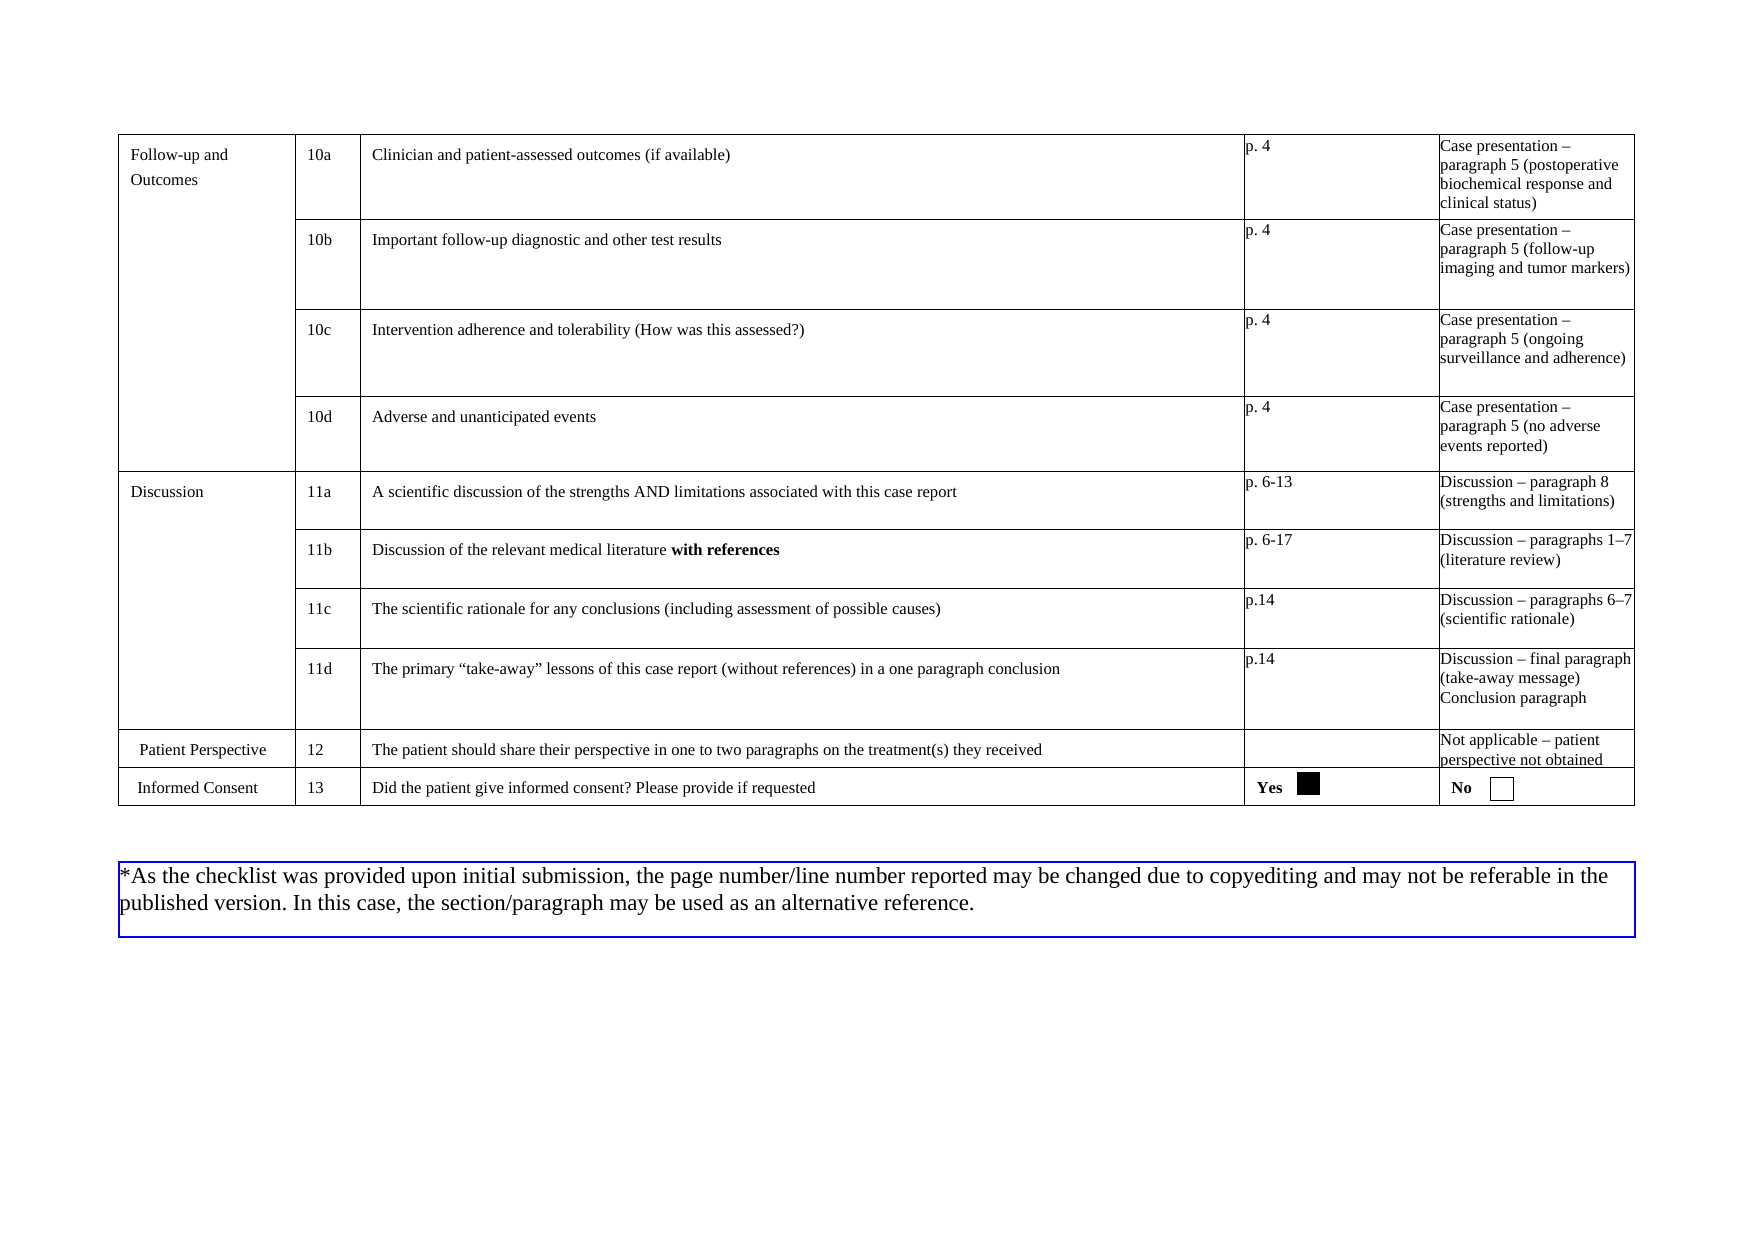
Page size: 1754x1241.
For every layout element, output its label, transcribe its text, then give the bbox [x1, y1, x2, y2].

table_cell 12 [296, 730, 360, 767]
table_cell p. 6-17 [1245, 530, 1439, 588]
table_cell Patient Perspective [119, 730, 295, 767]
table_cell 13 [296, 768, 360, 805]
table_cell Informed Consent [119, 768, 295, 805]
table_header Case presentation – paragraph 5 (postoperative biochemical response and clinical status) [1440, 135, 1634, 219]
table_cell Did the patient give informed consent? Please provide if requested [361, 768, 1244, 805]
table_cell The patient should share their perspective in one to two paragraphs on the treatment(s) they received [361, 730, 1244, 767]
table_cell Not applicable – patient perspective not obtained [1440, 730, 1634, 767]
table_header 10a [296, 135, 360, 219]
table_cell 10b [296, 220, 360, 309]
table_cell Discussion – paragraph 8 (strengths and limitations) [1440, 472, 1634, 529]
table_cell Intervention adherence and tolerability (How was this assessed?) [361, 310, 1244, 396]
table_cell 11d [296, 649, 360, 729]
table_cell Discussion – paragraphs 6–7 (scientific rationale) [1440, 589, 1634, 648]
table_header Clinician and patient-assessed outcomes (if available) [361, 135, 1244, 219]
table_cell The scientific rationale for any conclusions (including assessment of possible causes) [361, 589, 1244, 648]
table_cell Case presentation – paragraph 5 (follow-up imaging and tumor markers) [1440, 220, 1634, 309]
table_cell p.14 [1245, 589, 1439, 648]
table_cell 10c [296, 310, 360, 396]
table_cell 11b [296, 530, 360, 588]
table_cell 10d [296, 397, 360, 471]
table_cell Case presentation – paragraph 5 (ongoing surveillance and adherence) [1440, 310, 1634, 396]
table_cell [1245, 730, 1439, 767]
table_cell p. 4 [1245, 397, 1439, 471]
table_cell Important follow-up diagnostic and other test results [361, 220, 1244, 309]
table_header Follow-up and Outcomes [119, 135, 295, 471]
table_cell Adverse and unanticipated events [361, 397, 1244, 471]
table_cell p. 4 [1245, 220, 1439, 309]
table_cell A scientific discussion of the strengths AND limitations associated with this case report [361, 472, 1244, 529]
table_cell No [1440, 768, 1634, 805]
table_cell Discussion of the relevant medical literature with references [361, 530, 1244, 588]
table_cell p. 6-13 [1245, 472, 1439, 529]
table_cell 11a [296, 472, 360, 529]
table_cell Discussion [119, 472, 295, 729]
table_cell The primary “take-away” lessons of this case report (without references) in a one paragraph conclusion [361, 649, 1244, 729]
table_cell Case presentation – paragraph 5 (no adverse events reported) [1440, 397, 1634, 471]
table_cell p.14 [1245, 649, 1439, 729]
table_cell Discussion – final paragraph (take-away message) Conclusion paragraph [1440, 649, 1634, 729]
table_cell Discussion – paragraphs 1–7 (literature review) [1440, 530, 1634, 588]
table_header p. 4 [1245, 135, 1439, 219]
table_cell p. 4 [1245, 310, 1439, 396]
table_cell Yes [1245, 768, 1439, 805]
table_cell 11c [296, 589, 360, 648]
